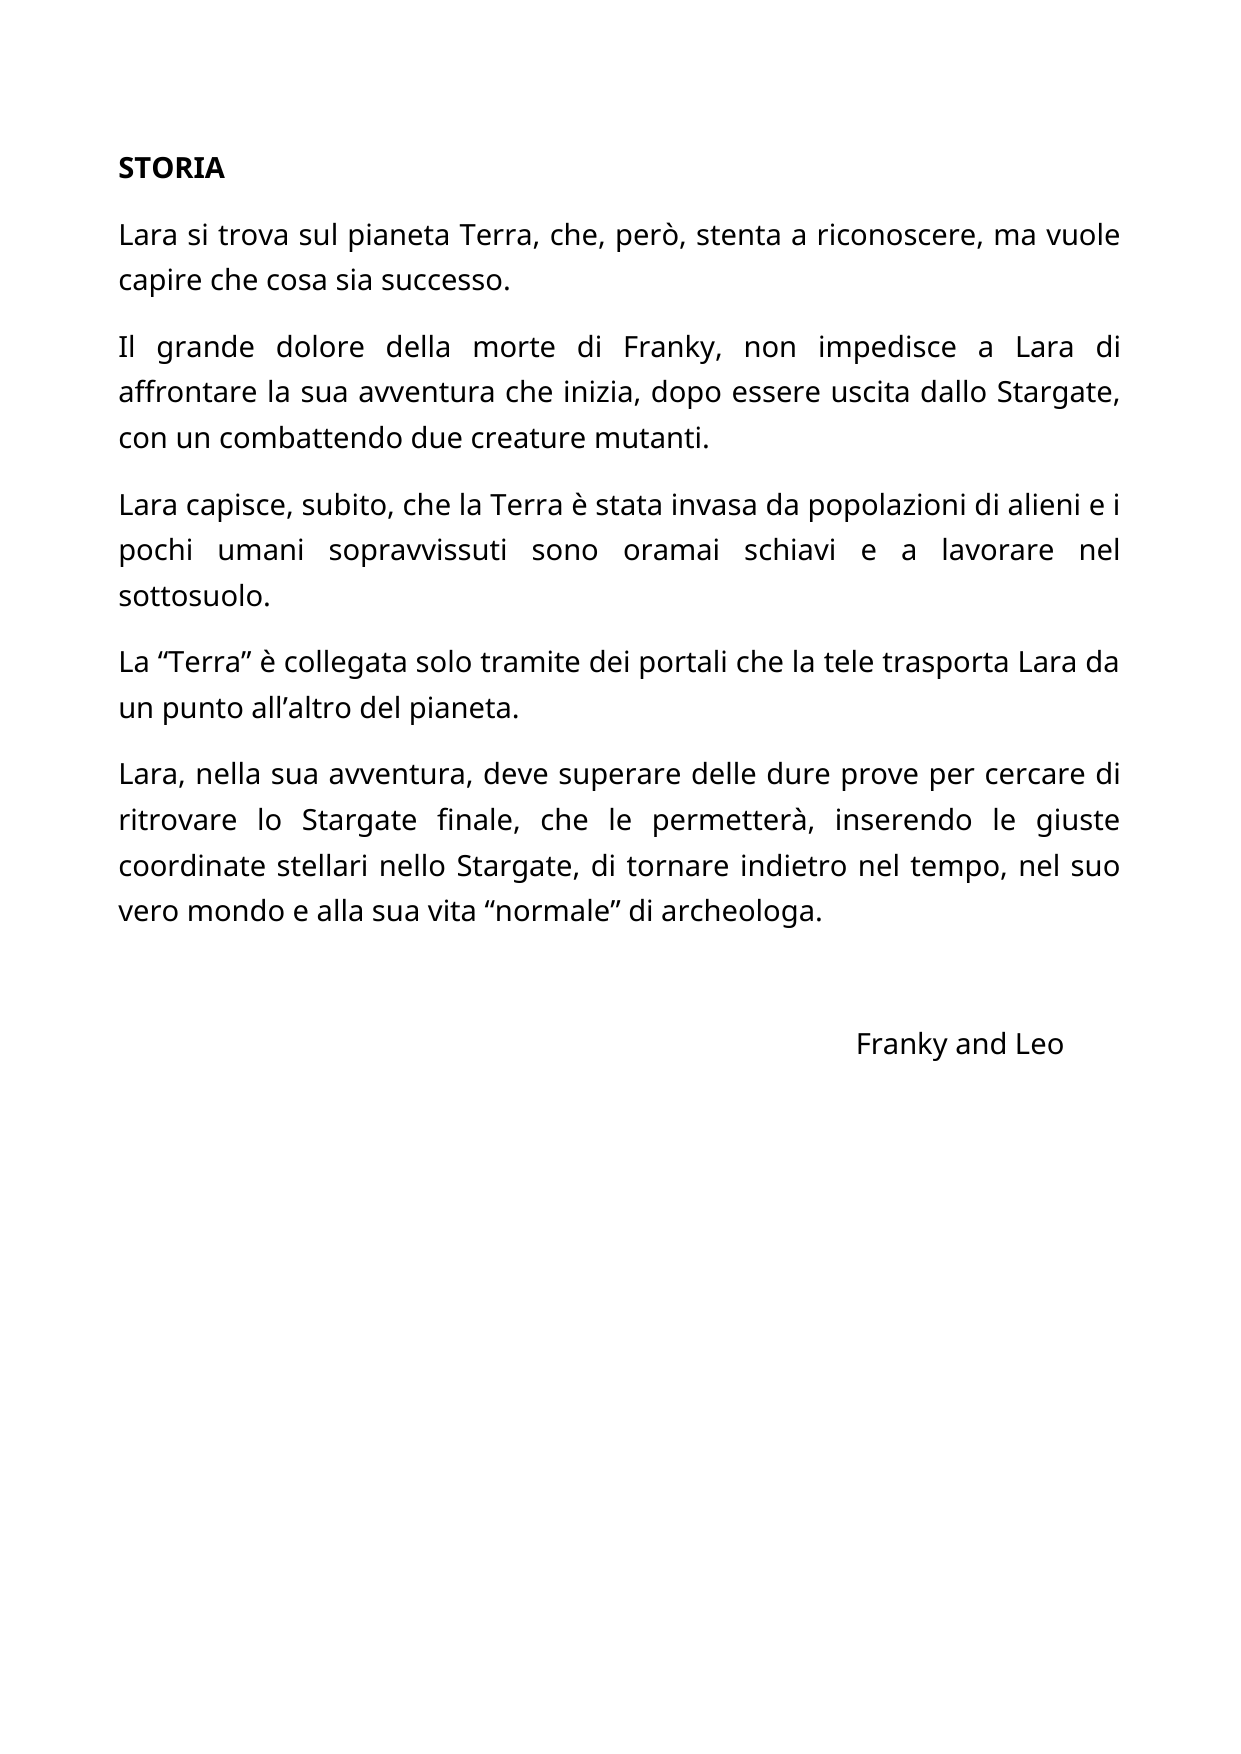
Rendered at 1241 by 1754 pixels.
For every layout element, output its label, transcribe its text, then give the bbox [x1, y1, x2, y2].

text La “Terra” è collegata solo tramite dei portali che la tele trasporta Lara da un punto all’altro del pianeta. [118, 642, 1122, 727]
text Il grande dolore della morte di Franky, non impedisce a Lara di affrontare la sua avventura che inizia, dopo essere uscita dallo Stargate, con un combattendo due creature mutanti. [118, 326, 1122, 457]
text Lara, nella sua avventura, deve superare delle dure prove per cercare di ritrovare lo Stargate finale, che le permetterà, inserendo le giuste coordinate stellari nello Stargate, di tornare indietro nel tempo, nel suo vero mondo e alla sua vita “normale” di archeologa. [118, 754, 1122, 930]
text Lara capisce, subito, che la Terra è stata invasa da popolazioni di alieni e i pochi umani sopravvissuti sono oramai schiavi e a lavorare nel sottosuolo. [118, 484, 1122, 615]
text Franky and Leo [118, 1023, 1122, 1063]
text STORIA [118, 148, 1122, 187]
text Lara si trova sul pianeta Terra, che, però, stenta a riconoscere, ma vuole capire che cosa sia successo. [118, 214, 1122, 299]
